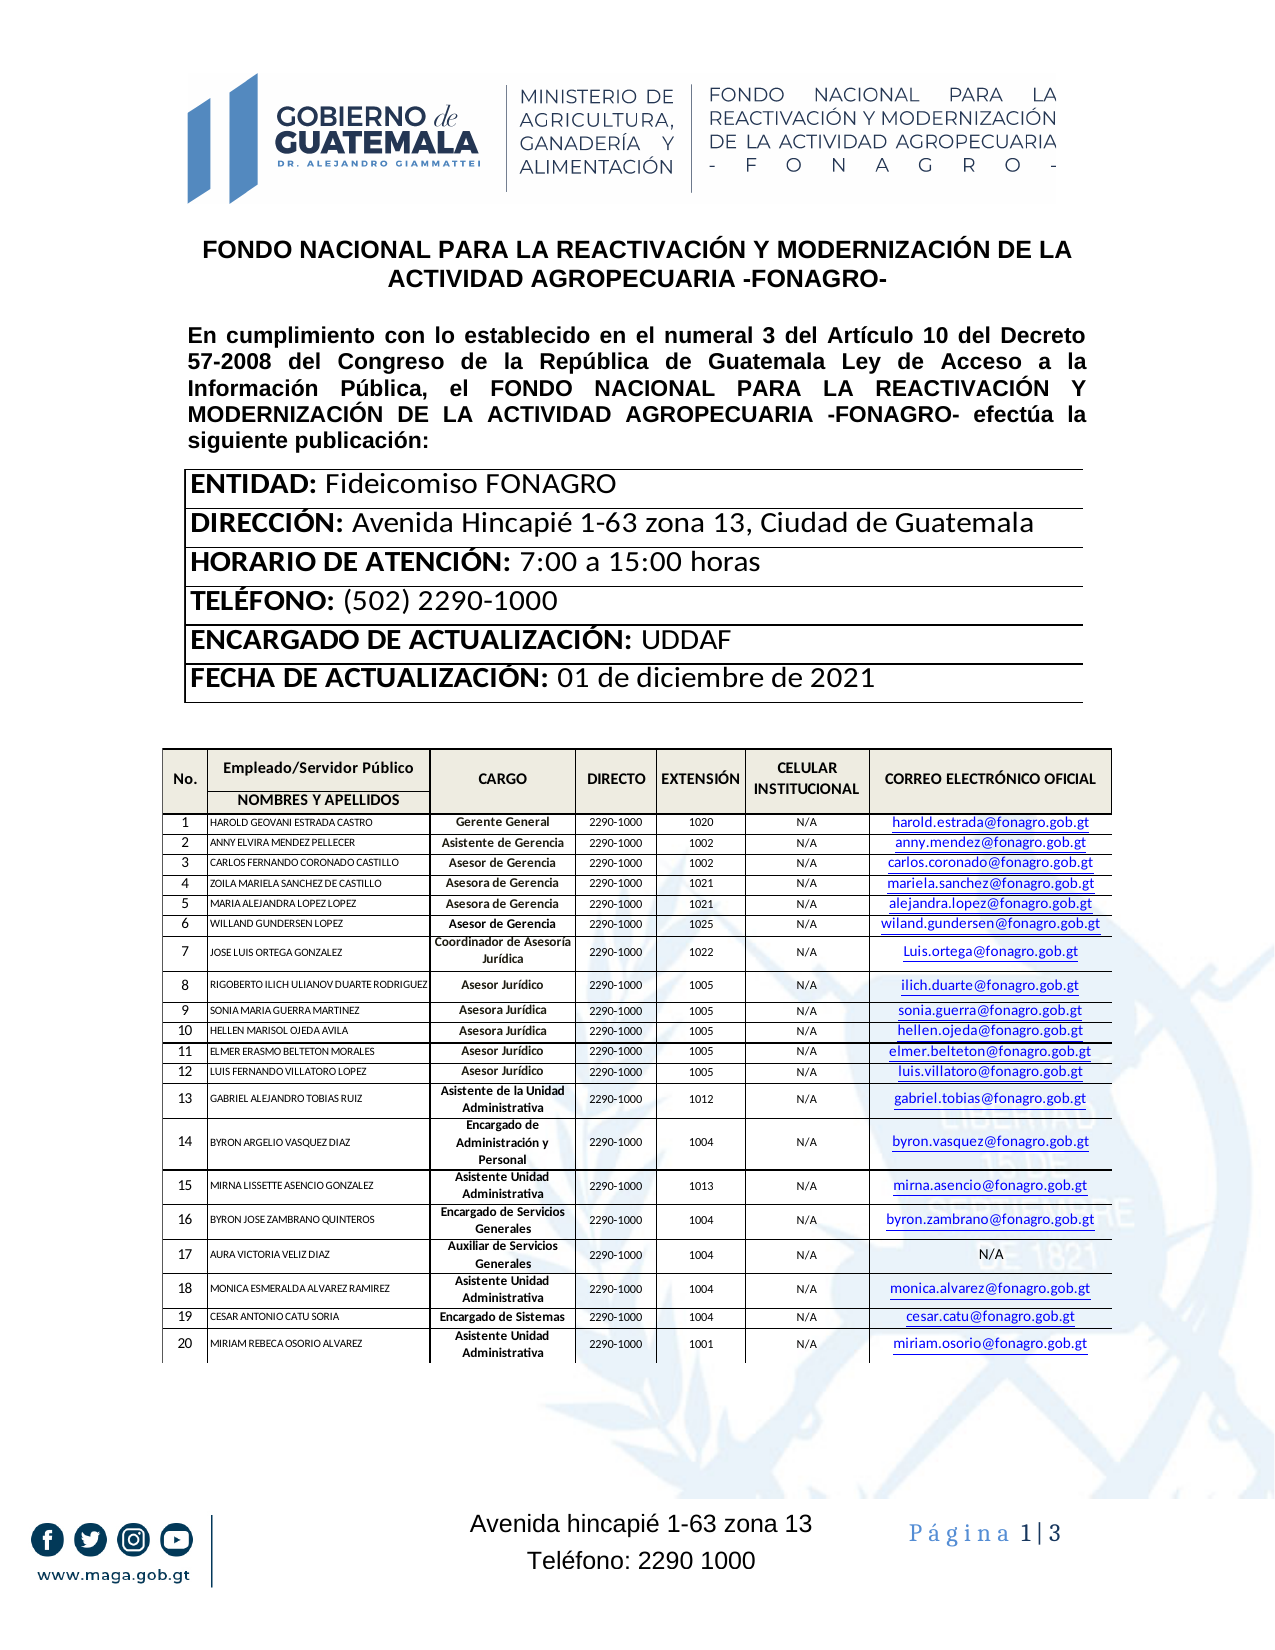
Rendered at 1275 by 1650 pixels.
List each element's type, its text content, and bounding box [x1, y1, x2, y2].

picture [746, 835, 869, 854]
picture [476, 1119, 575, 1169]
picture [657, 1044, 745, 1063]
picture [657, 1119, 745, 1169]
picture [576, 896, 656, 915]
picture [746, 1084, 869, 1118]
picture [746, 1119, 869, 1169]
picture [187, 73, 1057, 204]
picture [746, 1171, 869, 1204]
picture [576, 1119, 656, 1169]
picture [576, 1205, 656, 1239]
picture [657, 855, 745, 875]
picture [657, 1023, 745, 1042]
picture [476, 1240, 575, 1273]
picture [746, 1240, 869, 1273]
picture [8, 1500, 237, 1603]
picture [576, 1044, 656, 1063]
picture [576, 1309, 656, 1328]
picture [657, 1064, 745, 1083]
picture [657, 916, 745, 936]
picture [657, 1171, 745, 1204]
picture [746, 1274, 869, 1308]
picture [657, 937, 745, 971]
picture [746, 972, 869, 1002]
picture [476, 1084, 575, 1118]
picture [657, 876, 745, 895]
picture [746, 916, 869, 936]
picture [576, 1084, 656, 1118]
text En cumplimiento con lo establecido en el numeral 3 del Artículo 10 del Decreto 57-2008 del Congreso de la República de Guatemala Ley de Acceso a la Información Pública, el FONDO NACIONAL PARA LA REACTIVACIÓN Y MODERNIZACIÓN DE LA ACTIVIDAD AGROPECUARIA -FONAGRO- efectúa la siguiente publicación: [187, 322, 1087, 453]
picture [576, 916, 656, 936]
picture [657, 815, 745, 834]
picture [746, 937, 869, 971]
picture [746, 1309, 869, 1328]
picture [746, 876, 869, 895]
picture [576, 815, 656, 834]
picture [746, 855, 869, 875]
picture [576, 1064, 656, 1083]
picture [576, 1171, 656, 1204]
picture [576, 972, 656, 1002]
picture [476, 1205, 575, 1239]
picture [476, 1171, 575, 1204]
picture [657, 1240, 745, 1273]
picture [657, 835, 745, 854]
picture [576, 876, 656, 895]
picture [746, 1064, 869, 1083]
picture [576, 1274, 656, 1308]
picture [657, 1084, 745, 1118]
picture [746, 896, 869, 915]
picture [746, 1044, 869, 1063]
picture [576, 835, 656, 854]
picture [657, 1205, 745, 1239]
picture [746, 1023, 869, 1042]
picture [746, 815, 869, 834]
picture [476, 761, 1275, 1499]
picture [576, 1240, 656, 1273]
picture [576, 937, 656, 971]
picture [657, 1309, 745, 1328]
picture [657, 1274, 745, 1308]
picture [657, 1003, 745, 1022]
picture [476, 916, 575, 936]
picture [576, 1003, 656, 1022]
text FONDO NACIONAL PARA LA REACTIVACIÓN Y MODERNIZACIÓN DE LA ACTIVIDAD AGROPECUARIA -FONAGRO- [187, 207, 1087, 293]
picture [576, 855, 656, 875]
picture [576, 1023, 656, 1042]
picture [746, 1205, 869, 1239]
picture [657, 972, 745, 1002]
picture [657, 896, 745, 915]
picture [746, 1003, 869, 1022]
